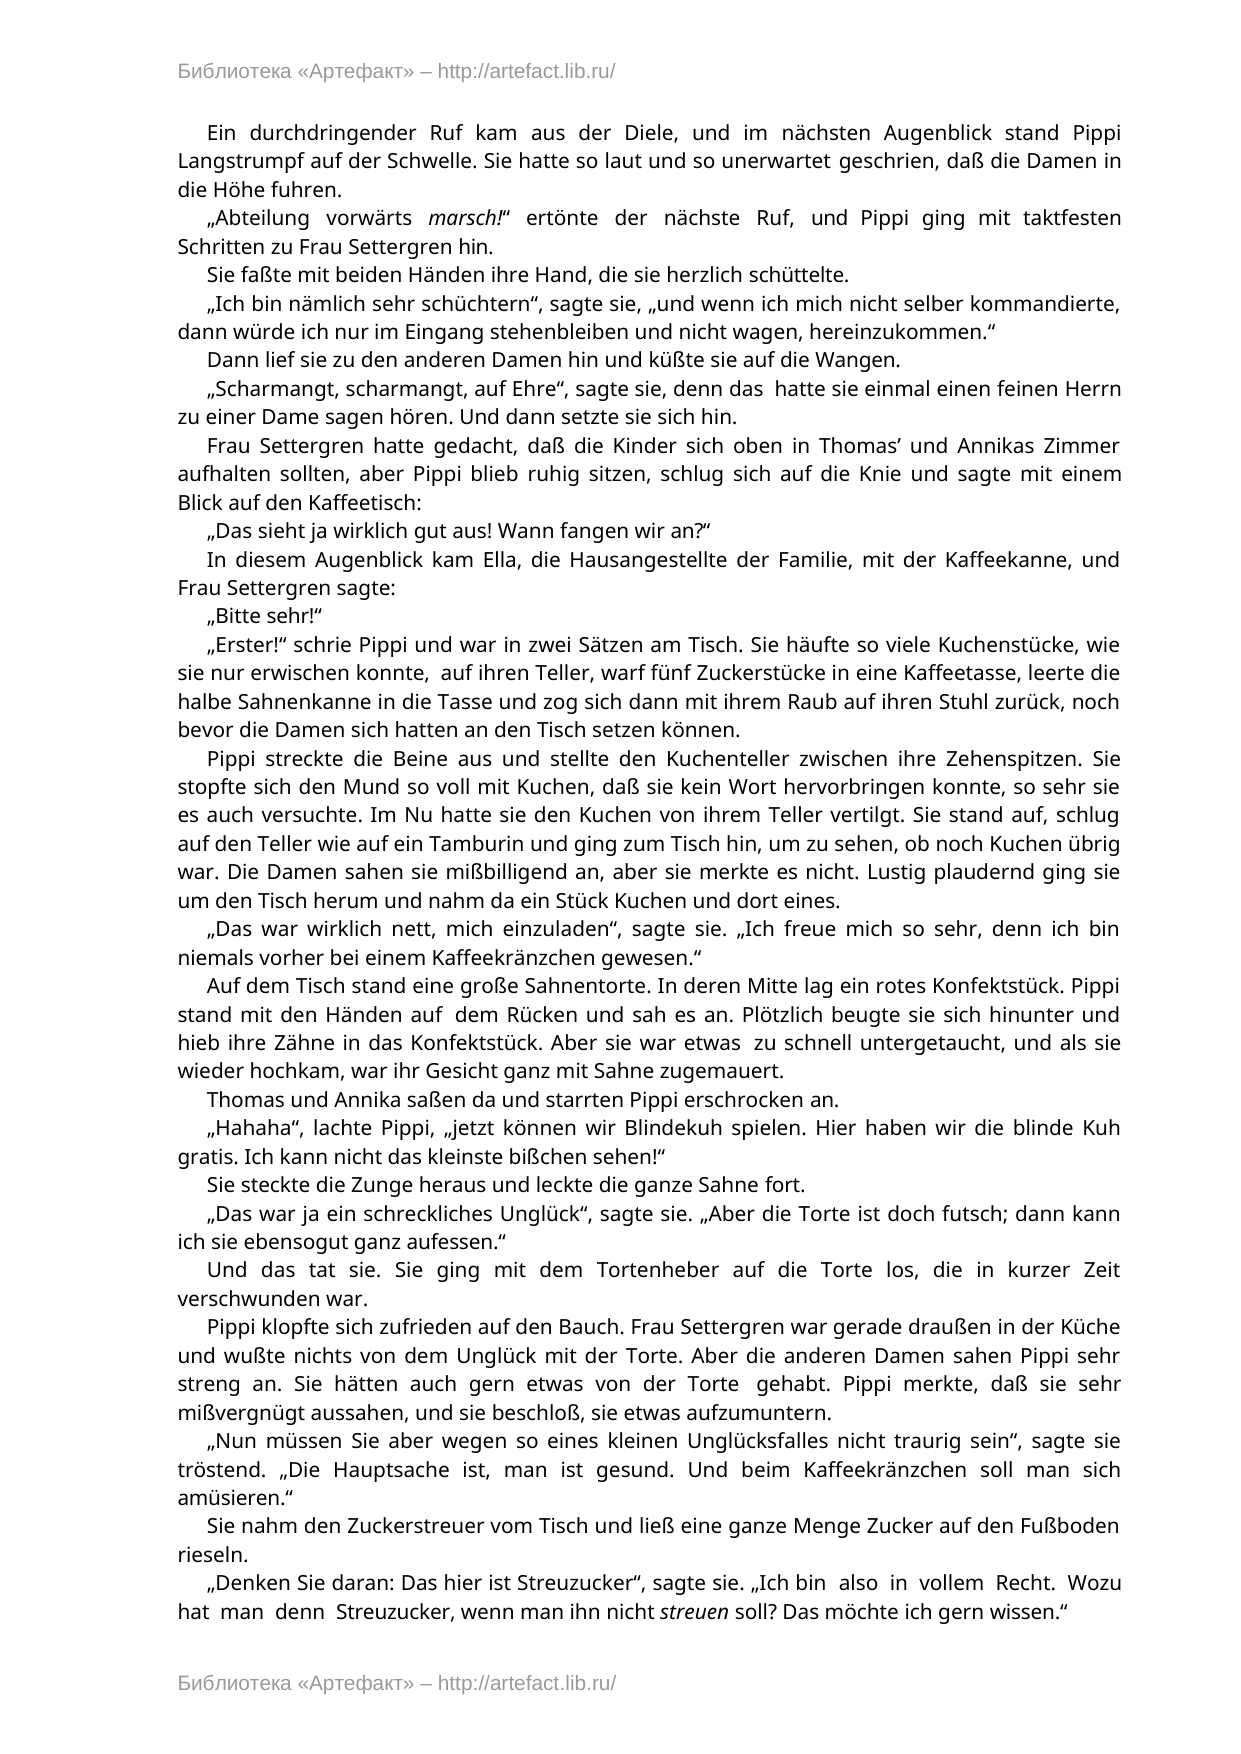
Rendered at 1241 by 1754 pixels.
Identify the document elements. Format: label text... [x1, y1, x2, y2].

text Sie steckte die Zunge heraus und leckte die ganze Sahne fort. [177, 1170, 1122, 1199]
text „Ich bin nämlich sehr schüchtern“, sagte sie, „und wenn ich mich nicht selber kommandierte, dann würde ich nur im Eingang stehenbleiben und nicht wagen, hereinzukommen.“ [177, 289, 1122, 346]
text Thomas und Annika saßen da und starrten Pippi erschrocken an. [177, 1085, 1122, 1113]
text „Das sieht ja wirklich gut aus! Wann fangen wir an?“ [177, 516, 1122, 545]
text Frau Settergren hatte gedacht, daß die Kinder sich oben in Thomas’ und Annikas Zimmer aufhalten sollten, aber Pippi blieb ruhig sitzen, schlug sich auf die Knie und sagte mit einem Blick auf den Kaffeetisch: [177, 431, 1122, 516]
text Sie nahm den Zuckerstreuer vom Tisch und ließ eine ganze Menge Zucker auf den Fußboden rieseln. [177, 1512, 1122, 1568]
text „Das war ja ein schreckliches Unglück“, sagte sie. „Aber die Torte ist doch futsch; dann kann ich sie ebensogut ganz aufessen.“ [177, 1199, 1122, 1256]
text Ein durchdringender Ruf kam aus der Diele, und im nächsten Augenblick stand Pippi Langstrumpf auf der Schwelle. Sie hatte so laut und so unerwartet geschrien, daß die Damen in die Höhe fuhren. [177, 118, 1122, 203]
text „Hahaha“, lachte Pippi, „jetzt können wir Blindekuh spielen. Hier haben wir die blinde Kuh gratis. Ich kann nicht das kleinste bißchen sehen!“ [177, 1113, 1122, 1170]
text Pippi klopfte sich zufrieden auf den Bauch. Frau Settergren war gerade draußen in der Küche und wußte nichts von dem Unglück mit der Torte. Aber die anderen Damen sahen Pippi sehr streng an. Sie hätten auch gern etwas von der Torte gehabt. Pippi merkte, daß sie sehr mißvergnügt aussahen, und sie beschloß, sie etwas aufzumuntern. [177, 1312, 1122, 1426]
text Und das tat sie. Sie ging mit dem Tortenheber auf die Torte los, die in kurzer Zeit verschwunden war. [177, 1256, 1122, 1312]
text „Denken Sie daran: Das hier ist Streuzucker“, sagte sie. „Ich bin also in vollem Recht. Wozu hat man denn Streuzucker, wenn man ihn nicht streuen soll? Das möchte ich gern wissen.“ [177, 1568, 1122, 1625]
text „Abteilung vorwärts marsch!“ ertönte der nächste Ruf, und Pippi ging mit taktfesten Schritten zu Frau Settergren hin. [177, 203, 1122, 260]
text „Erster!“ schrie Pippi und war in zwei Sätzen am Tisch. Sie häufte so viele Kuchenstücke, wie sie nur erwischen konnte, auf ihren Teller, warf fünf Zuckerstücke in eine Kaffeetasse, leerte die halbe Sahnenkanne in die Tasse und zog sich dann mit ihrem Raub auf ihren Stuhl zurück, noch bevor die Damen sich hatten an den Tisch setzen können. [177, 630, 1122, 744]
text „Das war wirklich nett, mich einzuladen“, sagte sie. „Ich freue mich so sehr, denn ich bin niemals vorher bei einem Kaffeekränzchen gewesen.“ [177, 914, 1122, 971]
text Auf dem Tisch stand eine große Sahnentorte. In deren Mitte lag ein rotes Konfektstück. Pippi stand mit den Händen auf dem Rücken und sah es an. Plötzlich beugte sie sich hinunter und hieb ihre Zähne in das Konfektstück. Aber sie war etwas zu schnell untergetaucht, und als sie wieder hochkam, war ihr Gesicht ganz mit Sahne zugemauert. [177, 971, 1122, 1085]
text In diesem Augenblick kam Ella, die Hausangestellte der Familie, mit der Kaffeekanne, und Frau Settergren sagte: [177, 545, 1122, 602]
text „Bitte sehr!“ [177, 602, 1122, 630]
text Pippi streckte die Beine aus und stellte den Kuchenteller zwischen ihre Zehenspitzen. Sie stopfte sich den Mund so voll mit Kuchen, daß sie kein Wort hervorbringen konnte, so sehr sie es auch versuchte. Im Nu hatte sie den Kuchen von ihrem Teller vertilgt. Sie stand auf, schlug auf den Teller wie auf ein Tamburin und ging zum Tisch hin, um zu sehen, ob noch Kuchen übrig war. Die Damen sahen sie mißbilligend an, aber sie merkte es nicht. Lustig plaudernd ging sie um den Tisch herum und nahm da ein Stück Kuchen und dort eines. [177, 744, 1122, 914]
text Sie faßte mit beiden Händen ihre Hand, die sie herzlich schüttelte. [177, 260, 1122, 289]
text Dann lief sie zu den anderen Damen hin und küßte sie auf die Wangen. [177, 346, 1122, 374]
text „Scharmangt, scharmangt, auf Ehre“, sagte sie, denn das hatte sie einmal einen feinen Herrn zu einer Dame sagen hören. Und dann setzte sie sich hin. [177, 374, 1122, 431]
text „Nun müssen Sie aber wegen so eines kleinen Unglücksfalles nicht traurig sein“, sagte sie tröstend. „Die Hauptsache ist, man ist gesund. Und beim Kaffeekränzchen soll man sich amüsieren.“ [177, 1426, 1122, 1512]
